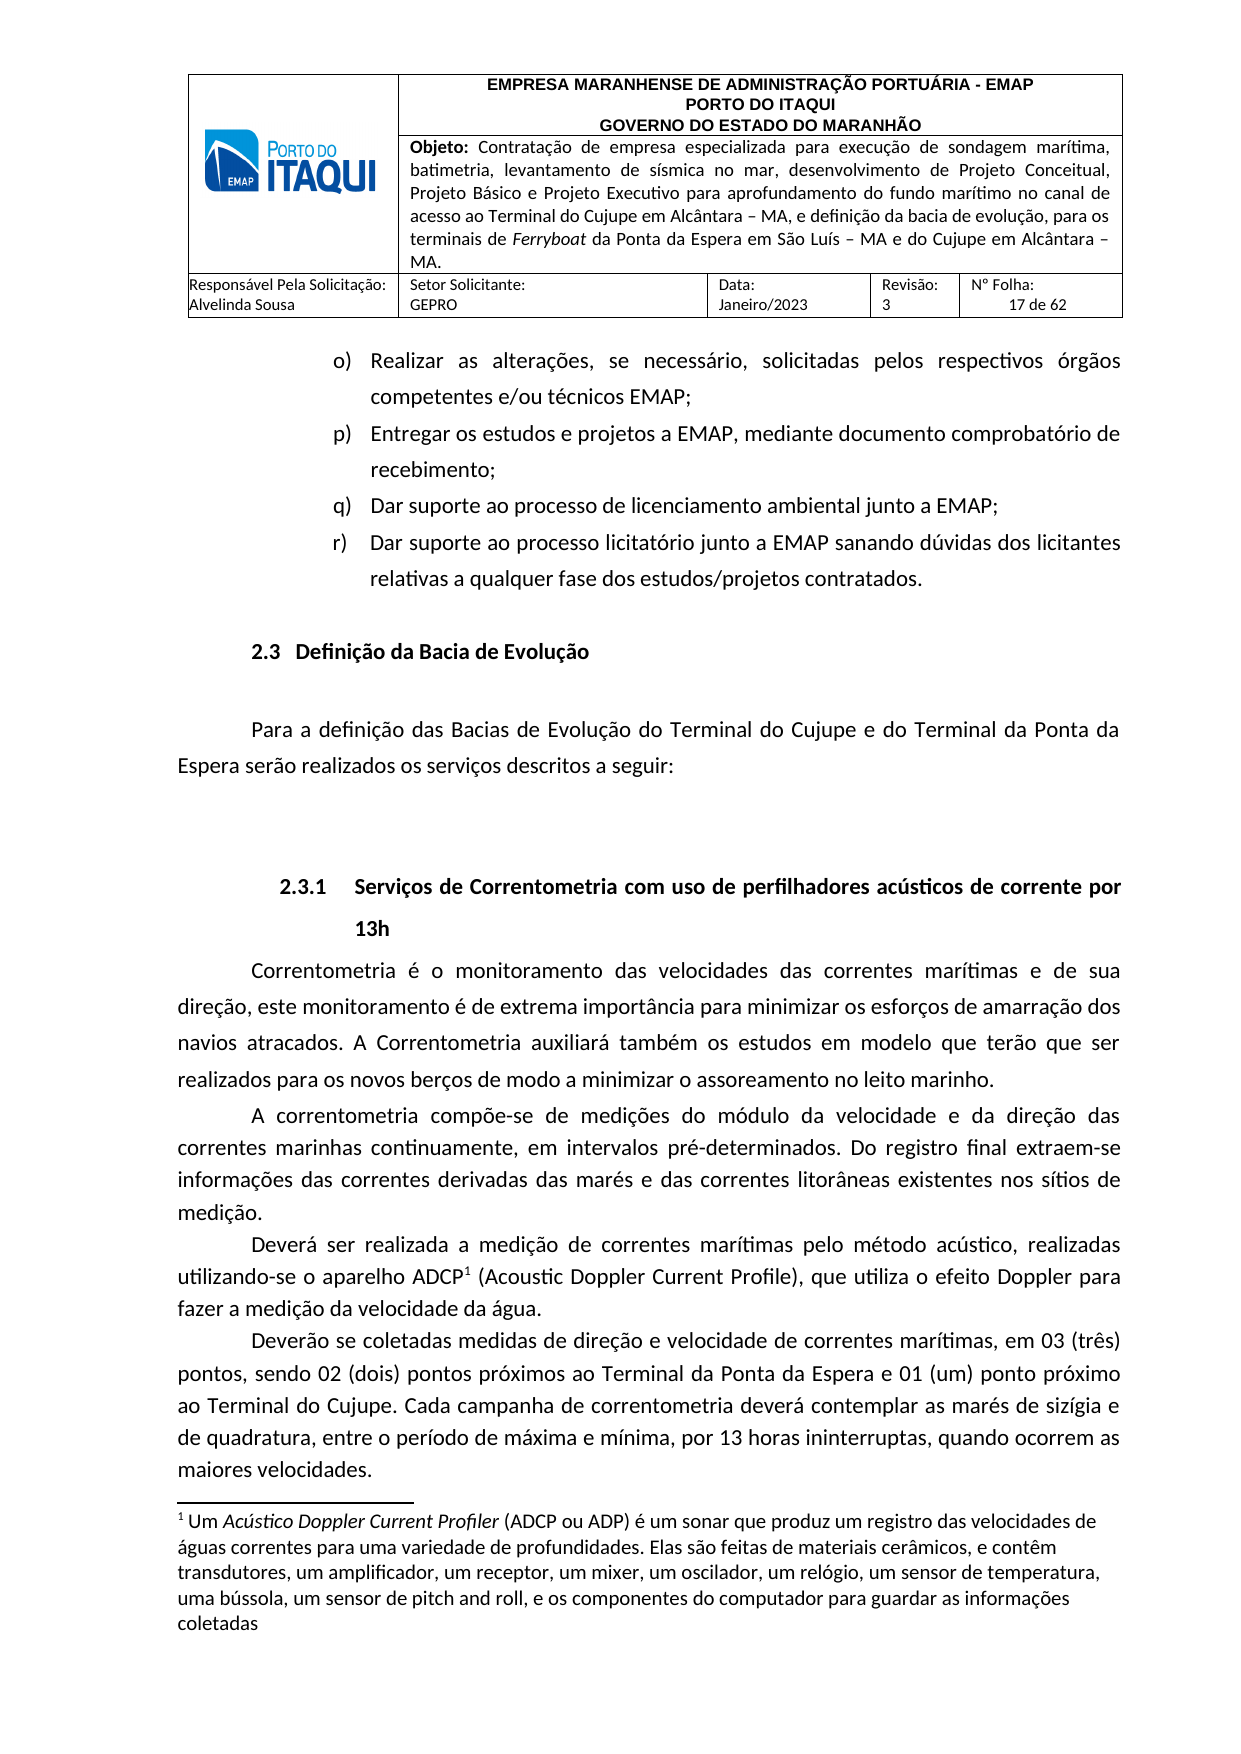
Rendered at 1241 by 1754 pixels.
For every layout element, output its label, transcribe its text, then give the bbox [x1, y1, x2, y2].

text Para a definição das Bacias de Evolução do Terminal do Cujupe e do Terminal da Ponta da Espera serão realizados os serviços descritos a seguir: [177, 715, 1122, 779]
list Dar suporte ao processo licitatório junto a EMAP sanando dúvidas dos licitantes relativas a qualquer fase dos estudos/projetos contratados. [332, 528, 1122, 592]
text A correntometria compõe-se de medições do módulo da velocidade e da direção das correntes marinhas continuamente, em intervalos pré-determinados. Do registro final extraem-se informações das correntes derivadas das marés e das correntes litorâneas existentes nos sítios de medição. [177, 1101, 1122, 1226]
list Entregar os estudos e projetos a EMAP, mediante documento comprobatório de recebimento; [333, 419, 1122, 483]
list Definição da Bacia de Evolução [251, 637, 1122, 665]
text Correntometria é o monitoramento das velocidades das correntes marítimas e de sua direção, este monitoramento é de extrema importância para minimizar os esforços de amarração dos navios atracados. A Correntometria auxiliará também os estudos em modelo que terão que ser realizados para os novos berços de modo a minimizar o assoreamento no leito marinho. [177, 956, 1122, 1093]
text Deverá ser realizada a medição de correntes marítimas pelo método acústico, realizadas utilizando-se o aparelho ADCP (Acoustic Doppler Current Profile), que utiliza o efeito Doppler para fazer a medição da velocidade da água. [177, 1230, 1122, 1322]
text Deverão se coletadas medidas de direção e velocidade de correntes marítimas, em 03 (três) pontos, sendo 02 (dois) pontos próximos ao Terminal da Ponta da Espera e 01 (um) ponto próximo ao Terminal do Cujupe. Cada campanha de correntometria deverá contemplar as marés de sizígia e de quadratura, entre o período de máxima e mínima, por 13 horas ininterruptas, quando ocorrem as maiores velocidades. [177, 1326, 1122, 1483]
list Serviços de Correntometria com uso de perfilhadores acústicos de corrente por 13h [279, 872, 1122, 942]
picture [199, 122, 380, 198]
list Realizar as alterações, se necessário, solicitadas pelos respectivos órgãos competentes e/ou técnicos EMAP; [333, 346, 1122, 410]
list Dar suporte ao processo de licenciamento ambiental junto a EMAP; [333, 491, 1122, 519]
